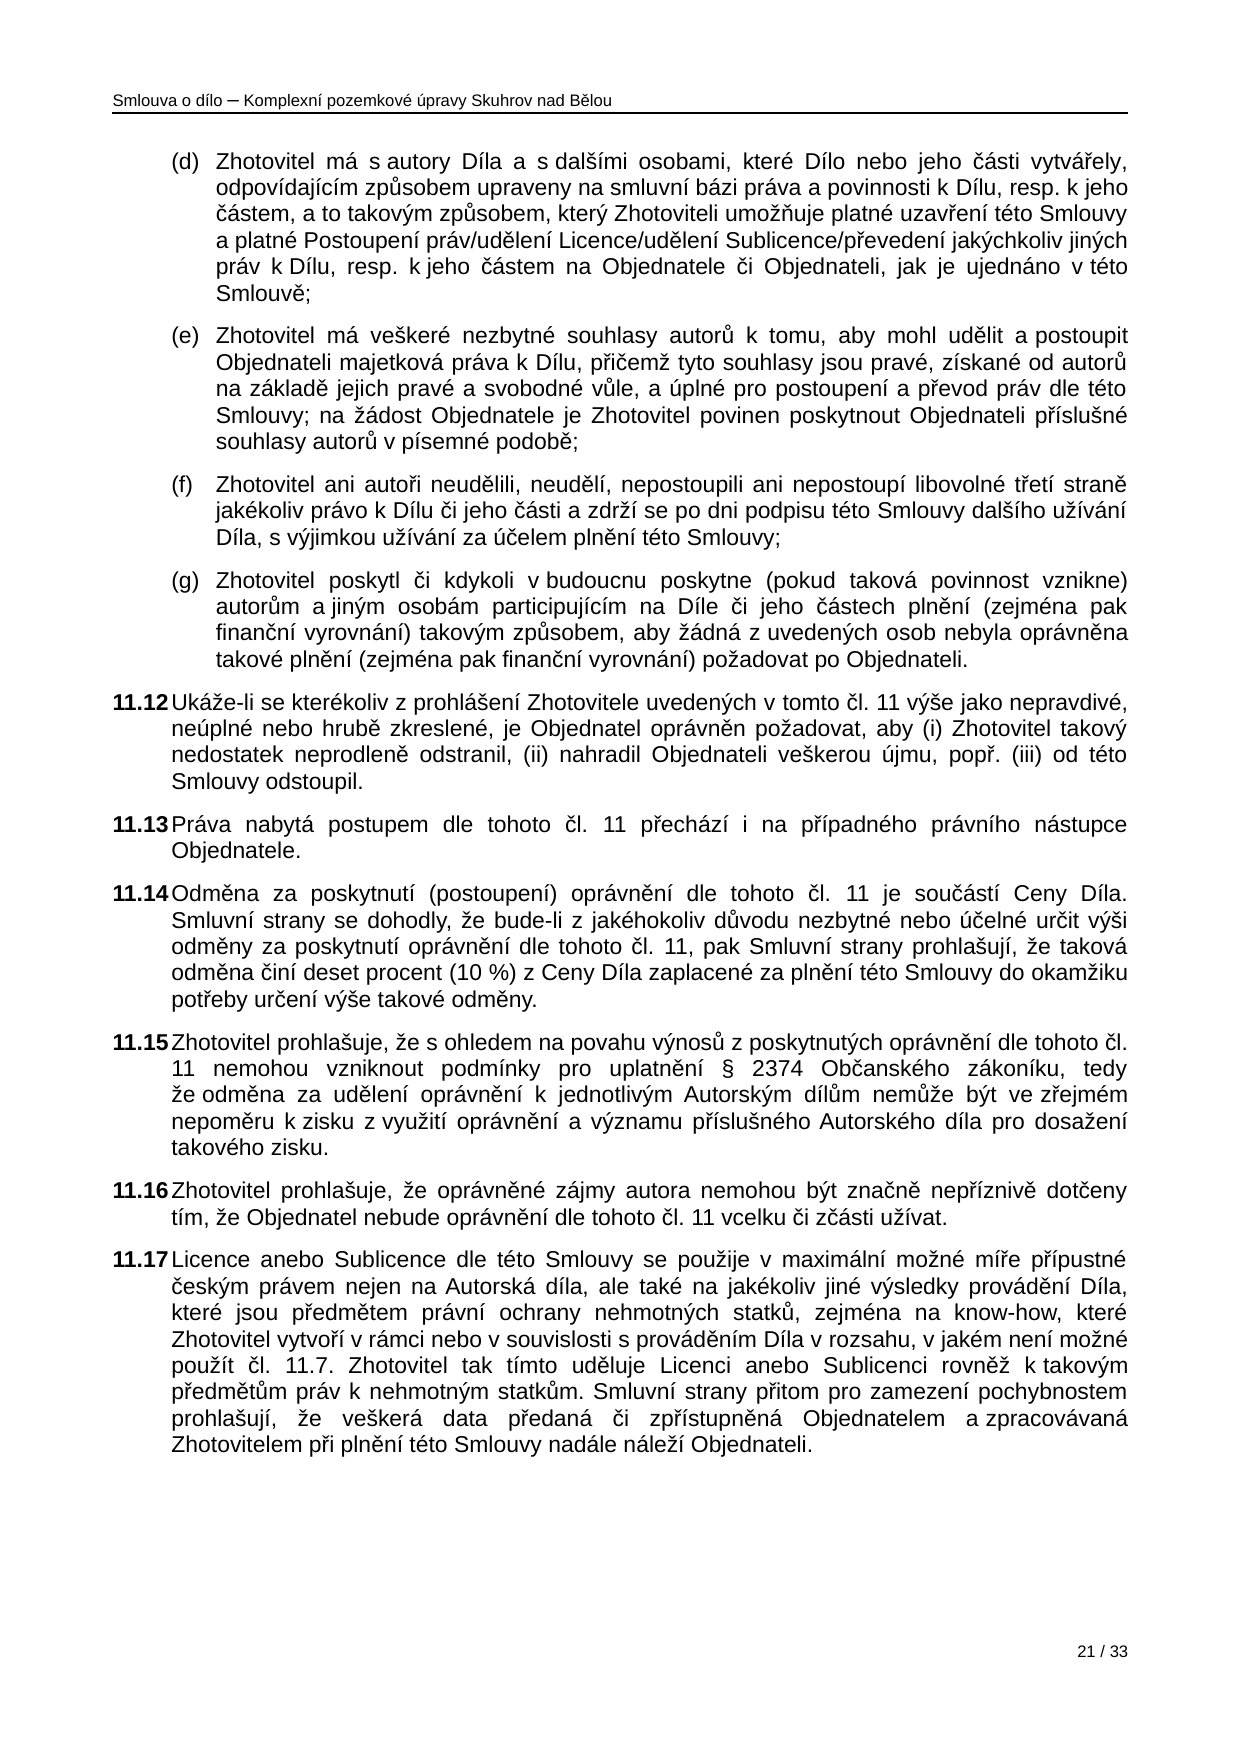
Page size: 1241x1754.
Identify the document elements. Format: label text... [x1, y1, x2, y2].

text Zhotovitel prohlašuje, že oprávněné zájmy autora nemohou být značně nepříznivě dotčeny tím, že Objednatel nebude oprávnění dle tohoto čl. 11 vcelku či zčásti užívat. [112, 1177, 1128, 1230]
text Zhotovitel prohlašuje, že s ohledem na povahu výnosů z poskytnutých oprávnění dle tohoto čl. 11 nemohou vzniknout podmínky pro uplatnění § 2374 Občanského zákoníku, tedy že odměna za udělení oprávnění k jednotlivým Autorským dílům nemůže být ve zřejmém nepoměru k zisku z využití oprávnění a významu příslušného Autorského díla pro dosažení takového zisku. [112, 1029, 1128, 1160]
text Zhotovitel ani autoři neudělili, neudělí, nepostoupili ani nepostoupí libovolné třetí straně jakékoliv právo k Dílu či jeho části a zdrží se po dni podpisu této Smlouvy dalšího užívání Díla, s výjimkou užívání za účelem plnění této Smlouvy; [171, 471, 1128, 550]
text Práva nabytá postupem dle tohoto čl. 11 přechází i na případného právního nástupce Objednatele. [112, 811, 1128, 863]
text Zhotovitel poskytl či kdykoli v budoucnu poskytne (pokud taková povinnost vznikne) autorům a jiným osobám participujícím na Díle či jeho částech plnění (zejména pak finanční vyrovnání) takovým způsobem, aby žádná z uvedených osob nebyla oprávněna takové plnění (zejména pak finanční vyrovnání) požadovat po Objednateli. [171, 567, 1128, 672]
text Zhotovitel má s autory Díla a s dalšími osobami, které Dílo nebo jeho části vytvářely, odpovídajícím způsobem upraveny na smluvní bázi práva a povinnosti k Dílu, resp. k jeho částem, a to takovým způsobem, který Zhotoviteli umožňuje platné uzavření této Smlouvy a platné Postoupení práv/udělení Licence/udělení Sublicence/převedení jakýchkoliv jiných práv k Dílu, resp. k jeho částem na Objednatele či Objednateli, jak je ujednáno v této Smlouvě; [171, 148, 1128, 306]
text Ukáže-li se kterékoliv z prohlášení Zhotovitele uvedených v tomto čl. 11 výše jako nepravdivé, neúplné nebo hrubě zkreslené, je Objednatel oprávněn požadovat, aby (i) Zhotovitel takový nedostatek neprodleně odstranil, (ii) nahradil Objednateli veškerou újmu, popř. (iii) od této Smlouvy odstoupil. [112, 689, 1128, 794]
text Odměna za poskytnutí (postoupení) oprávnění dle tohoto čl. 11 je součástí Ceny Díla. Smluvní strany se dohodly, že bude-li z jakéhokoliv důvodu nezbytné nebo účelné určit výši odměny za poskytnutí oprávnění dle tohoto čl. 11, pak Smluvní strany prohlašují, že taková odměna činí deset procent (10 %) z Ceny Díla zaplacené za plnění této Smlouvy do okamžiku potřeby určení výše takové odměny. [112, 880, 1128, 1012]
text Zhotovitel má veškeré nezbytné souhlasy autorů k tomu, aby mohl udělit a postoupit Objednateli majetková práva k Dílu, přičemž tyto souhlasy jsou pravé, získané od autorů na základě jejich pravé a svobodné vůle, a úplné pro postoupení a převod práv dle této Smlouvy; na žádost Objednatele je Zhotovitel povinen poskytnout Objednateli příslušné souhlasy autorů v písemné podobě; [171, 322, 1128, 454]
text Licence anebo Sublicence dle této Smlouvy se použije v maximální možné míře přípustné českým právem nejen na Autorská díla, ale také na jakékoliv jiné výsledky provádění Díla, které jsou předmětem právní ochrany nehmotných statků, zejména na know-how, které Zhotovitel vytvoří v rámci nebo v souvislosti s prováděním Díla v rozsahu, v jakém není možné použít čl. 11.7. Zhotovitel tak tímto uděluje Licenci anebo Sublicenci rovněž k takovým předmětům práv k nehmotným statkům. Smluvní strany přitom pro zamezení pochybnostem prohlašují, že veškerá data předaná či zpřístupněná Objednatelem a zpracovávaná Zhotovitelem při plnění této Smlouvy nadále náleží Objednateli. [112, 1246, 1128, 1457]
